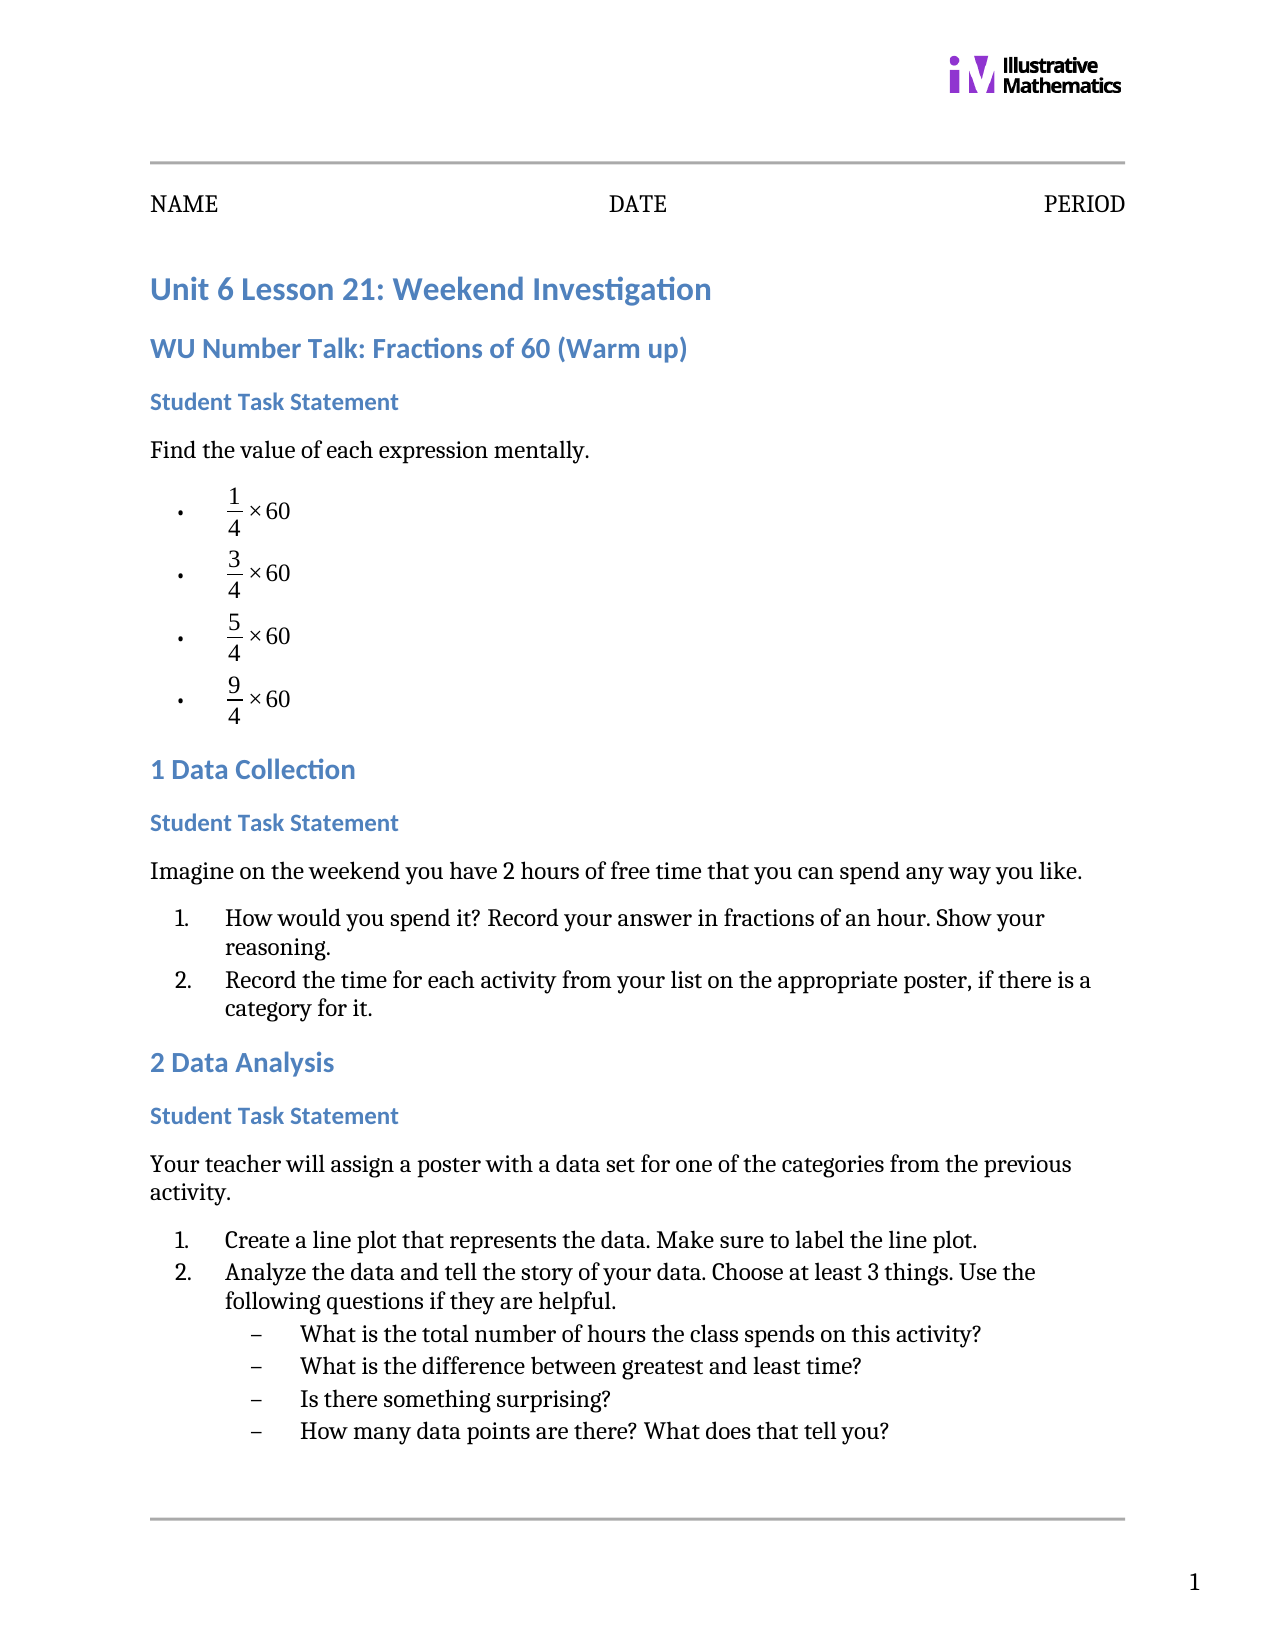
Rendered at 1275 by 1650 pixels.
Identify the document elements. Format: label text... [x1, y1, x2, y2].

list How many data points are there? What does that tell you? [250, 1417, 1125, 1446]
subtitle 2 Data Analysis [150, 1044, 1125, 1079]
subtitle Unit 6 Lesson 21: Weekend Investigation [150, 268, 1125, 309]
subtitle Student Task Statement [150, 807, 1125, 838]
list Record the time for each activity from your list on the appropriate poster, if there is a category for it. [175, 966, 1125, 1023]
subtitle Student Task Statement [150, 1100, 1125, 1131]
subtitle WU Number Talk: Fractions of 60 (Warm up) [150, 330, 1125, 366]
list How would you spend it? Record your answer in fractions of an hour. Show your reasoning. [175, 904, 1125, 962]
picture [949, 55, 1121, 93]
list What is the difference between greatest and least time? [250, 1352, 1125, 1381]
text Find the value of each expression mentally. [150, 436, 1125, 464]
list Create a line plot that represents the data. Make sure to label the line plot. [175, 1226, 1125, 1254]
subtitle 1 Data Collection [150, 751, 1125, 787]
list Analyze the data and tell the story of your data. Choose at least 3 things. Use the following questions if they are helpful. [175, 1258, 1125, 1316]
text Imagine on the weekend you have 2 hours of free time that you can spend any way you like. [150, 857, 1125, 886]
list Is there something surprising? [250, 1384, 1125, 1413]
text Your teacher will assign a poster with a data set for one of the categories from the previous activity. [150, 1149, 1125, 1207]
list What is the total number of hours the class spends on this activity? [250, 1319, 1125, 1348]
subtitle Student Task Statement [150, 386, 1125, 417]
